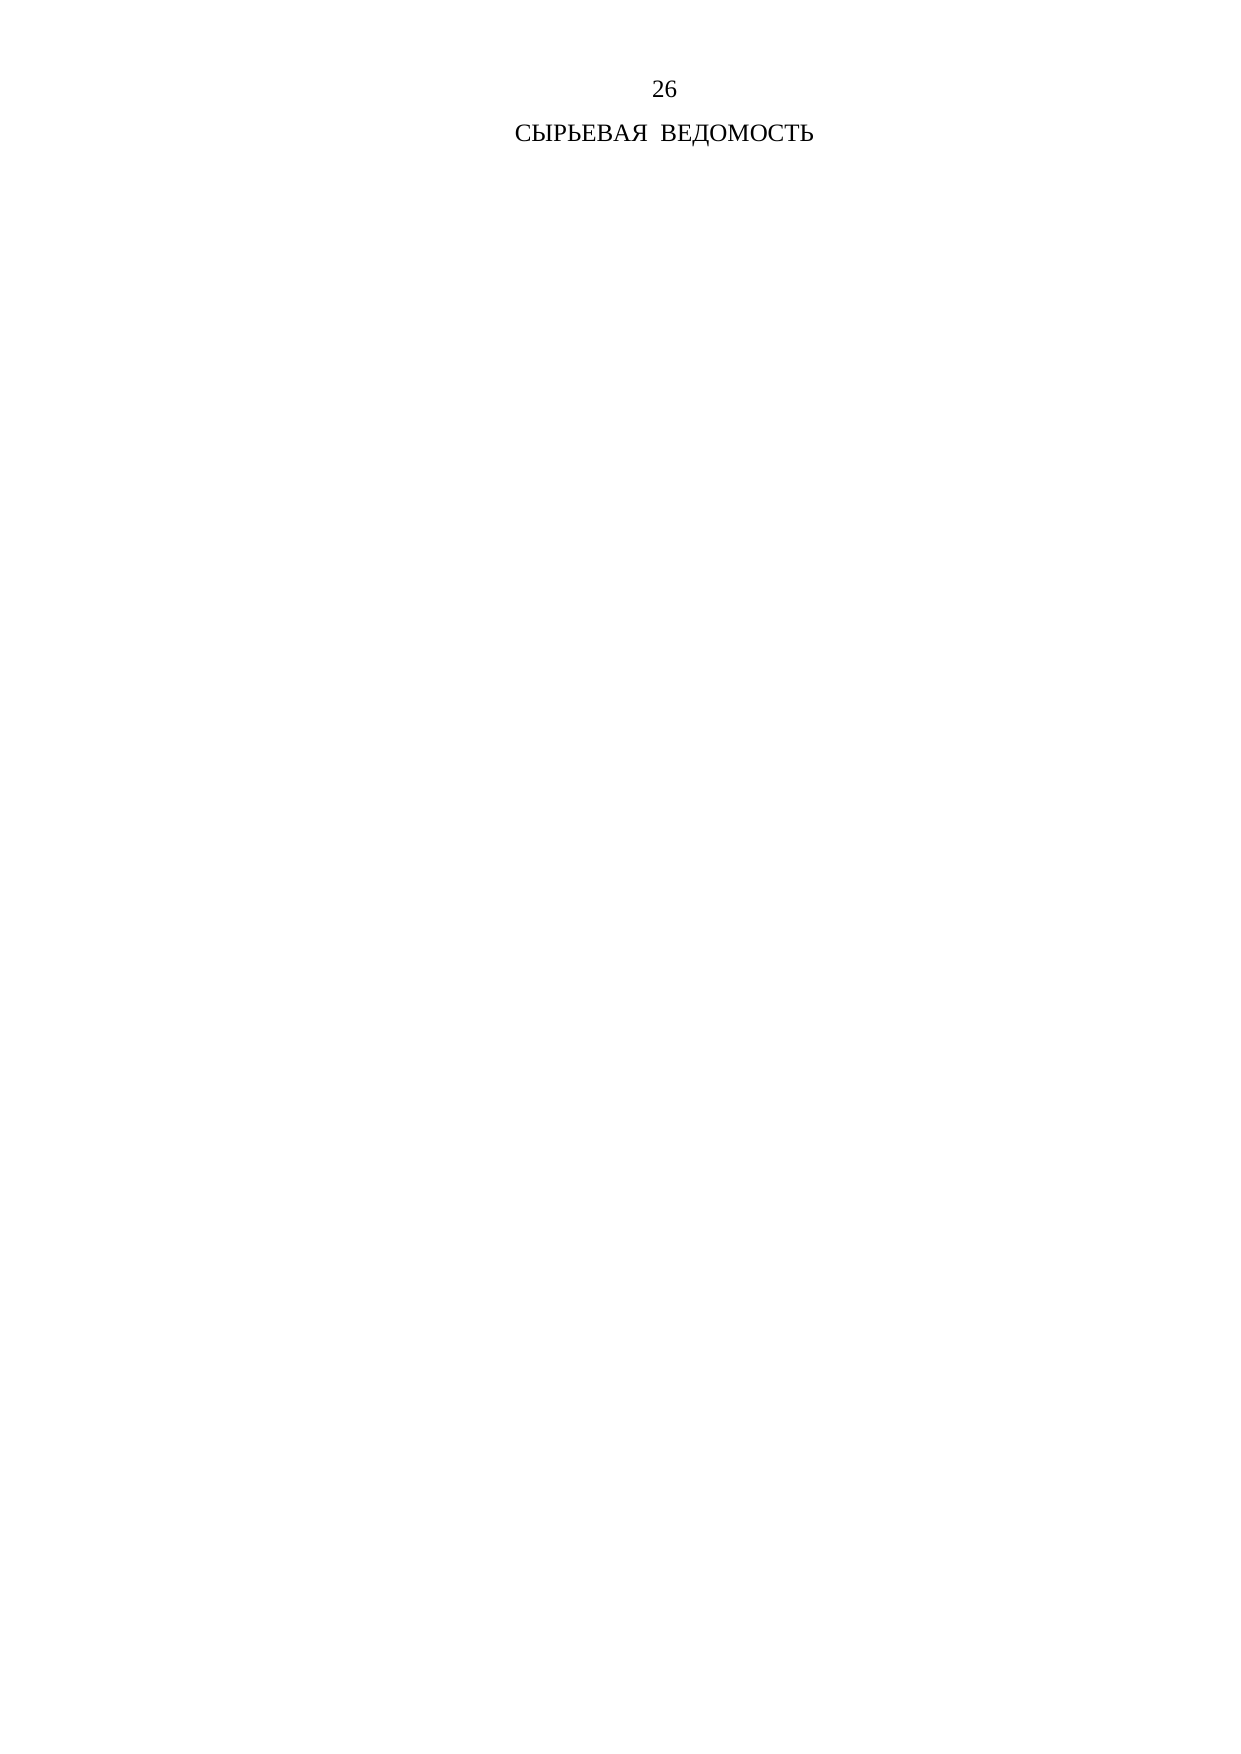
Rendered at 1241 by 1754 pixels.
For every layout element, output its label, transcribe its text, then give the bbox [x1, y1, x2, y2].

text СЫРЬЕВАЯ ВЕДОМОСТЬ [177, 118, 1152, 147]
